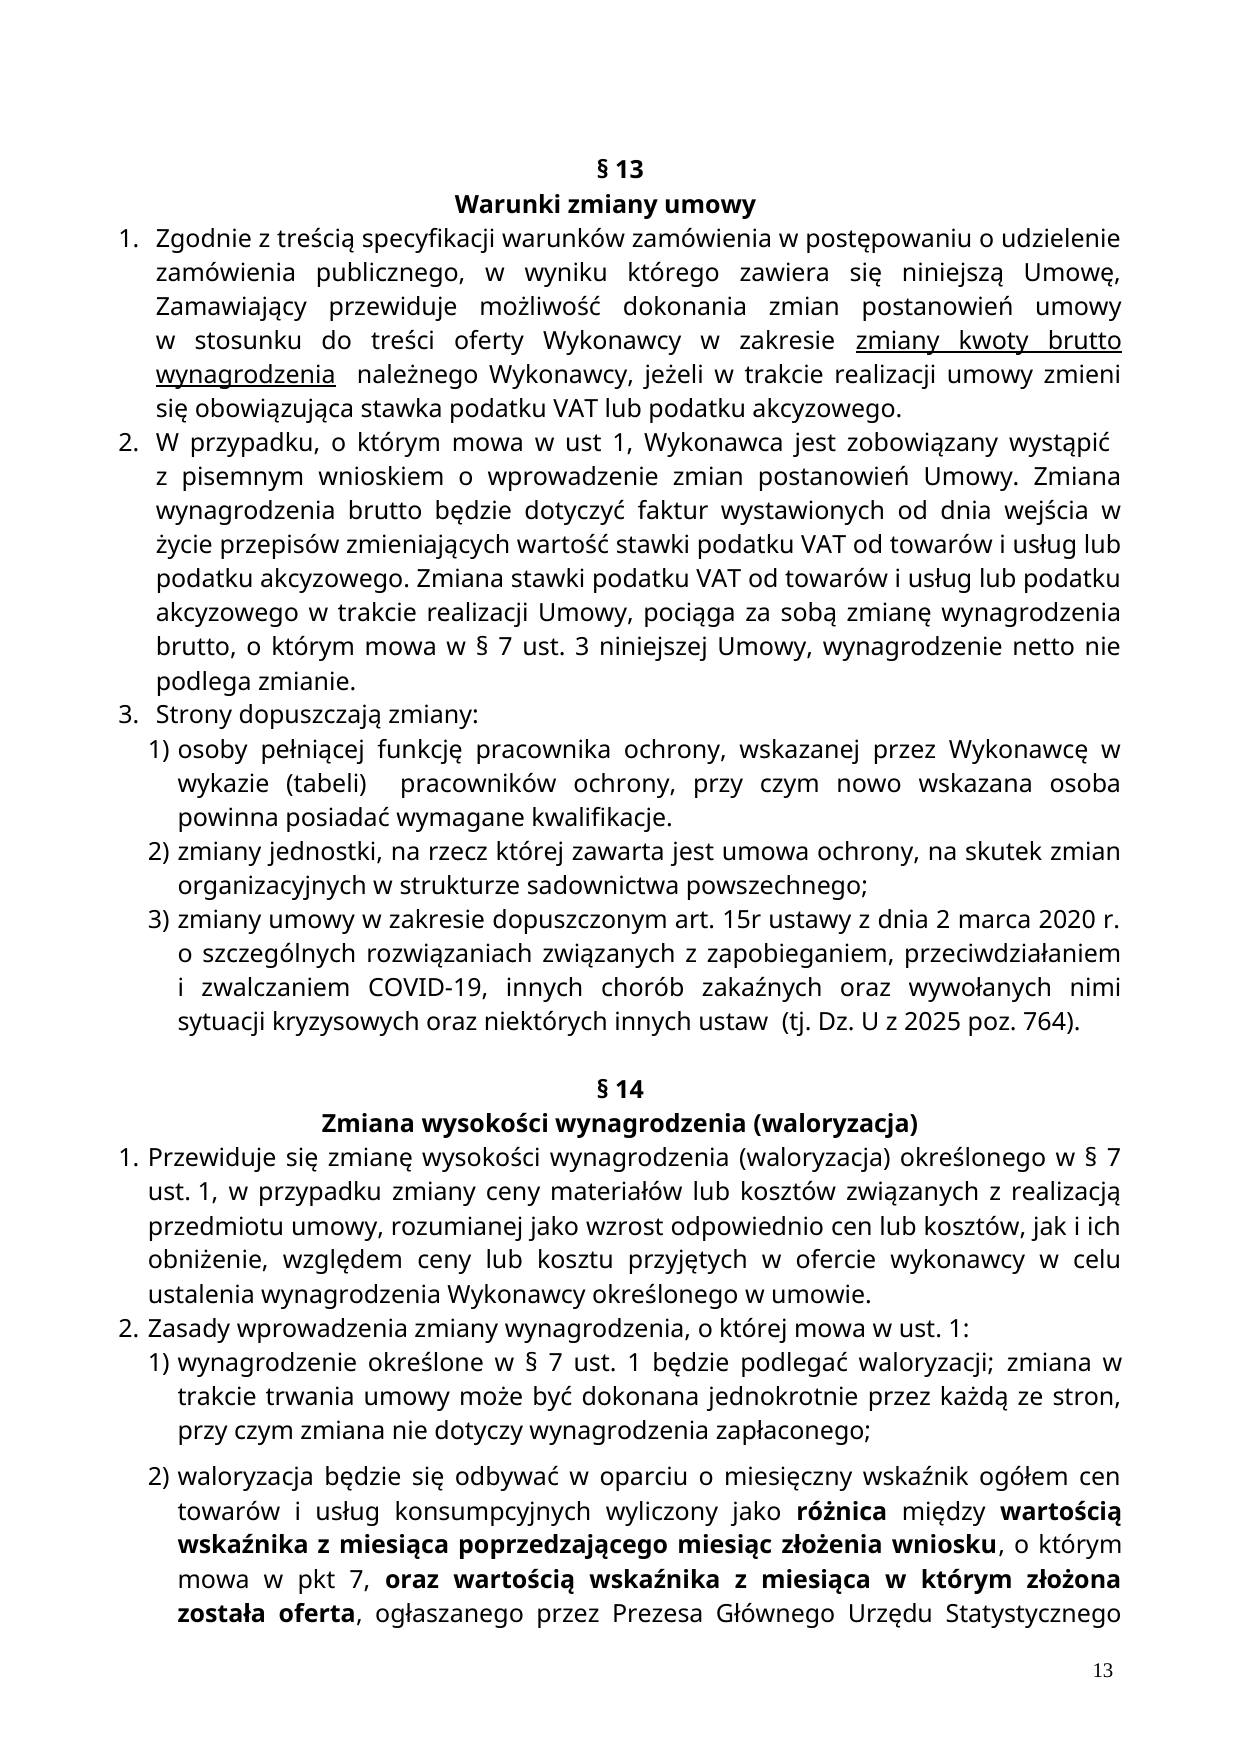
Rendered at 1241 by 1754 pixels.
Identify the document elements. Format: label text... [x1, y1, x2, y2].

text Warunki zmiany umowy [88, 186, 1122, 220]
text § 13 [118, 152, 1122, 186]
list Zasady wprowadzenia zmiany wynagrodzenia, o której mowa w ust. 1: [118, 1310, 1122, 1344]
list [148, 1459, 1122, 1629]
list zmiany jednostki, na rzecz której zawarta jest umowa ochrony, na skutek zmian organizacyjnych w strukturze sadownictwa powszechnego; [148, 833, 1122, 902]
text Zmiana wysokości wynagrodzenia (waloryzacja) [118, 1106, 1122, 1140]
list wynagrodzenie określone w § 7 ust. 1 będzie podlegać waloryzacji; zmiana w trakcie trwania umowy może być dokonana jednokrotnie przez każdą ze stron, przy czym zmiana nie dotyczy wynagrodzenia zapłaconego; [148, 1344, 1122, 1447]
list Strony dopuszczają zmiany: [118, 697, 1122, 731]
list W przypadku, o którym mowa w ust 1, Wykonawca jest zobowiązany wystąpić z pisemnym wnioskiem o wprowadzenie zmian postanowień Umowy. Zmiana wynagrodzenia brutto będzie dotyczyć faktur wystawionych od dnia wejścia w życie przepisów zmieniających wartość stawki podatku VAT od towarów i usług lub podatku akcyzowego. Zmiana stawki podatku VAT od towarów i usług lub podatku akcyzowego w trakcie realizacji Umowy, pociąga za sobą zmianę wynagrodzenia brutto, o którym mowa w § 7 ust. 3 niniejszej Umowy, wynagrodzenie netto nie podlega zmianie. [118, 425, 1122, 697]
list Przewiduje się zmianę wysokości wynagrodzenia (waloryzacja) określonego w § 7 ust. 1, w przypadku zmiany ceny materiałów lub kosztów związanych z realizacją przedmiotu umowy, rozumianej jako wzrost odpowiednio cen lub kosztów, jak i ich obniżenie, względem ceny lub kosztu przyjętych w ofercie wykonawcy w celu ustalenia wynagrodzenia Wykonawcy określonego w umowie. [118, 1140, 1122, 1310]
text § 14 [118, 1072, 1122, 1106]
list osoby pełniącej funkcję pracownika ochrony, wskazanej przez Wykonawcę w wykazie (tabeli) pracowników ochrony, przy czym nowo wskazana osoba powinna posiadać wymagane kwalifikacje. [148, 731, 1122, 833]
list Zgodnie z treścią specyfikacji warunków zamówienia w postępowaniu o udzielenie zamówienia publicznego, w wyniku którego zawiera się niniejszą Umowę, Zamawiający przewiduje możliwość dokonania zmian postanowień umowy w stosunku do treści oferty Wykonawcy w zakresie zmiany kwoty brutto wynagrodzenia należnego Wykonawcy, jeżeli w trakcie realizacji umowy zmieni się obowiązująca stawka podatku VAT lub podatku akcyzowego. [118, 220, 1122, 425]
list zmiany umowy w zakresie dopuszczonym art. 15r ustawy z dnia 2 marca 2020 r. o szczególnych rozwiązaniach związanych z zapobieganiem, przeciwdziałaniem i zwalczaniem COVID-19, innych chorób zakaźnych oraz wywołanych nimi sytuacji kryzysowych oraz niektórych innych ustaw (tj. Dz. U z 2025 poz. 764). [148, 902, 1122, 1038]
